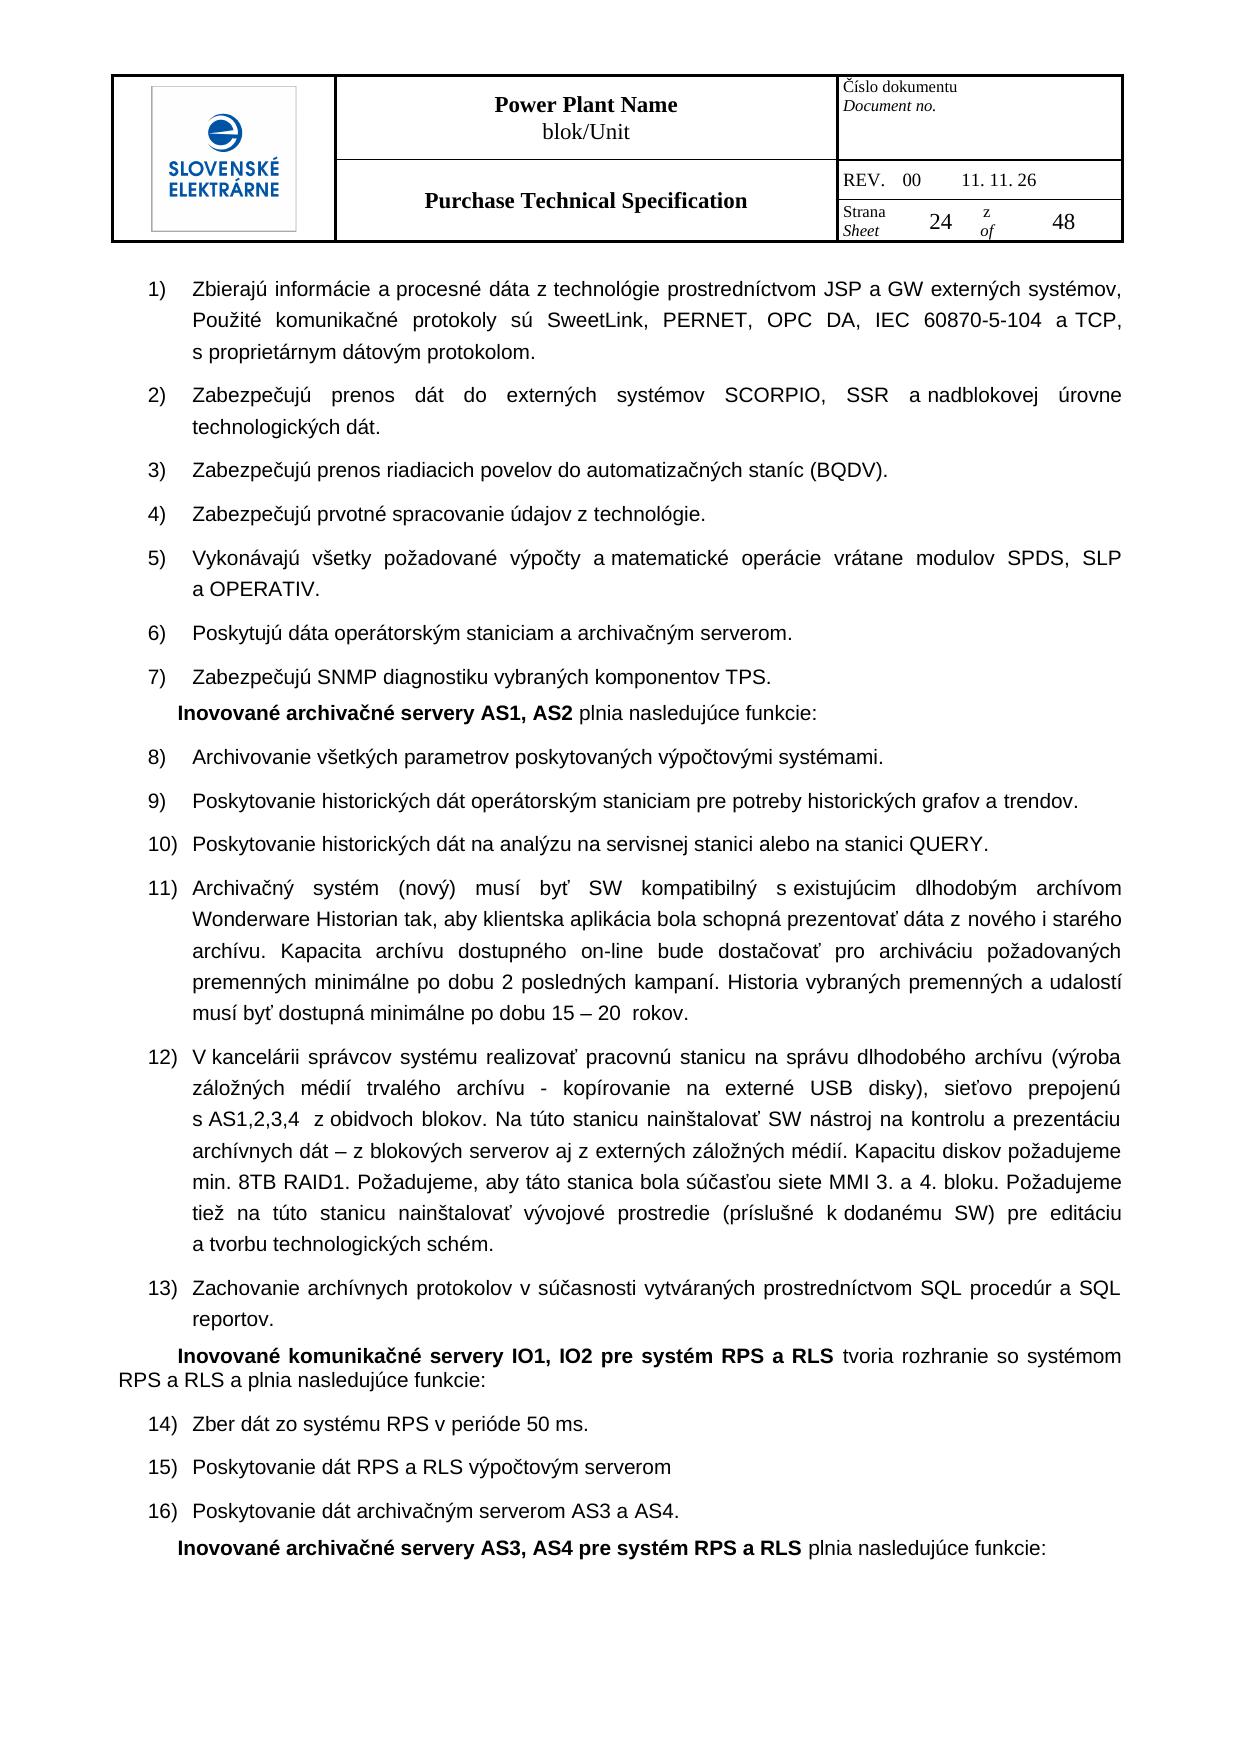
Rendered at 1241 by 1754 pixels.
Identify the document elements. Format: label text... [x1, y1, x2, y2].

text Inovované archivačné servery AS1, AS2 plnia nasledujúce funkcie: [118, 701, 1122, 725]
list Zabezpečujú prvotné spracovanie údajov z technológie. [148, 495, 1122, 526]
list Zabezpečujú SNMP diagnostiku vybraných komponentov TPS. [148, 657, 1122, 688]
text Inovované komunikačné servery IO1, IO2 pre systém RPS a RLS tvoria rozhranie so systémom RPS a RLS a plnia nasledujúce funkcie: [118, 1344, 1122, 1392]
text Inovované archivačné servery AS3, AS4 pre systém RPS a RLS plnia nasledujúce funkcie: [118, 1535, 1122, 1559]
list Zabezpečujú prenos dát do externých systémov SCORPIO, SSR a nadblokovej úrovne technologických dát. [148, 376, 1122, 438]
list Poskytovanie dát RPS a RLS výpočtovým serverom [148, 1448, 1122, 1479]
list Poskytovanie historických dát operátorským staniciam pre potreby historických grafov a trendov. [148, 781, 1122, 812]
list Poskytovanie historických dát na analýzu na servisnej stanici alebo na stanici QUERY. [148, 825, 1122, 856]
list Poskytujú dáta operátorským staniciam a archivačným serverom. [148, 613, 1122, 645]
list Zber dát zo systému RPS v perióde 50 ms. [148, 1404, 1122, 1435]
list Zachovanie archívnych protokolov v súčasnosti vytváraných prostredníctvom SQL procedúr a SQL reportov. [148, 1269, 1122, 1331]
list Archivovanie všetkých parametrov poskytovaných výpočtovými systémami. [148, 737, 1122, 769]
list Poskytovanie dát archivačným serverom AS3 a AS4. [148, 1492, 1122, 1523]
list V kancelárii správcov systému realizovať pracovnú stanicu na správu dlhodobého archívu (výroba záložných médií trvalého archívu - kopírovanie na externé USB disky), sieťovo prepojenú s AS1,2,3,4 z obidvoch blokov. Na túto stanicu nainštalovať SW nástroj na kontrolu a prezentáciu archívnych dát – z blokových serverov aj z externých záložných médií. Kapacitu diskov požadujeme min. 8TB RAID1. Požadujeme, aby táto stanica bola súčasťou siete MMI 3. a 4. bloku. Požadujeme tiež na túto stanicu nainštalovať vývojové prostredie (príslušné k dodanému SW) pre editáciu a tvorbu technologických schém. [148, 1037, 1122, 1256]
list Archivačný systém (nový) musí byť SW kompatibilný s existujúcim dlhodobým archívom Wonderware Historian tak, aby klientska aplikácia bola schopná prezentovať dáta z nového i starého archívu. Kapacita archívu dostupného on-line bude dostačovať pro archiváciu požadovaných premenných minimálne po dobu 2 posledných kampaní. Historia vybraných premenných a udalostí musí byť dostupná minimálne po dobu 15 – 20 rokov. [148, 869, 1122, 1025]
list Vykonávajú všetky požadované výpočty a matematické operácie vrátane modulov SPDS, SLP a OPERATIV. [148, 538, 1122, 601]
list Zabezpečujú prenos riadiacich povelov do automatizačných staníc (BQDV). [148, 451, 1122, 482]
list Zbierajú informácie a procesné dáta z technológie prostredníctvom JSP a GW externých systémov, Použité komunikačné protokoly sú SweetLink, PERNET, OPC DA, IEC 60870-5-104 a TCP, s proprietárnym dátovým protokolom. [148, 270, 1122, 363]
picture [151, 86, 297, 232]
